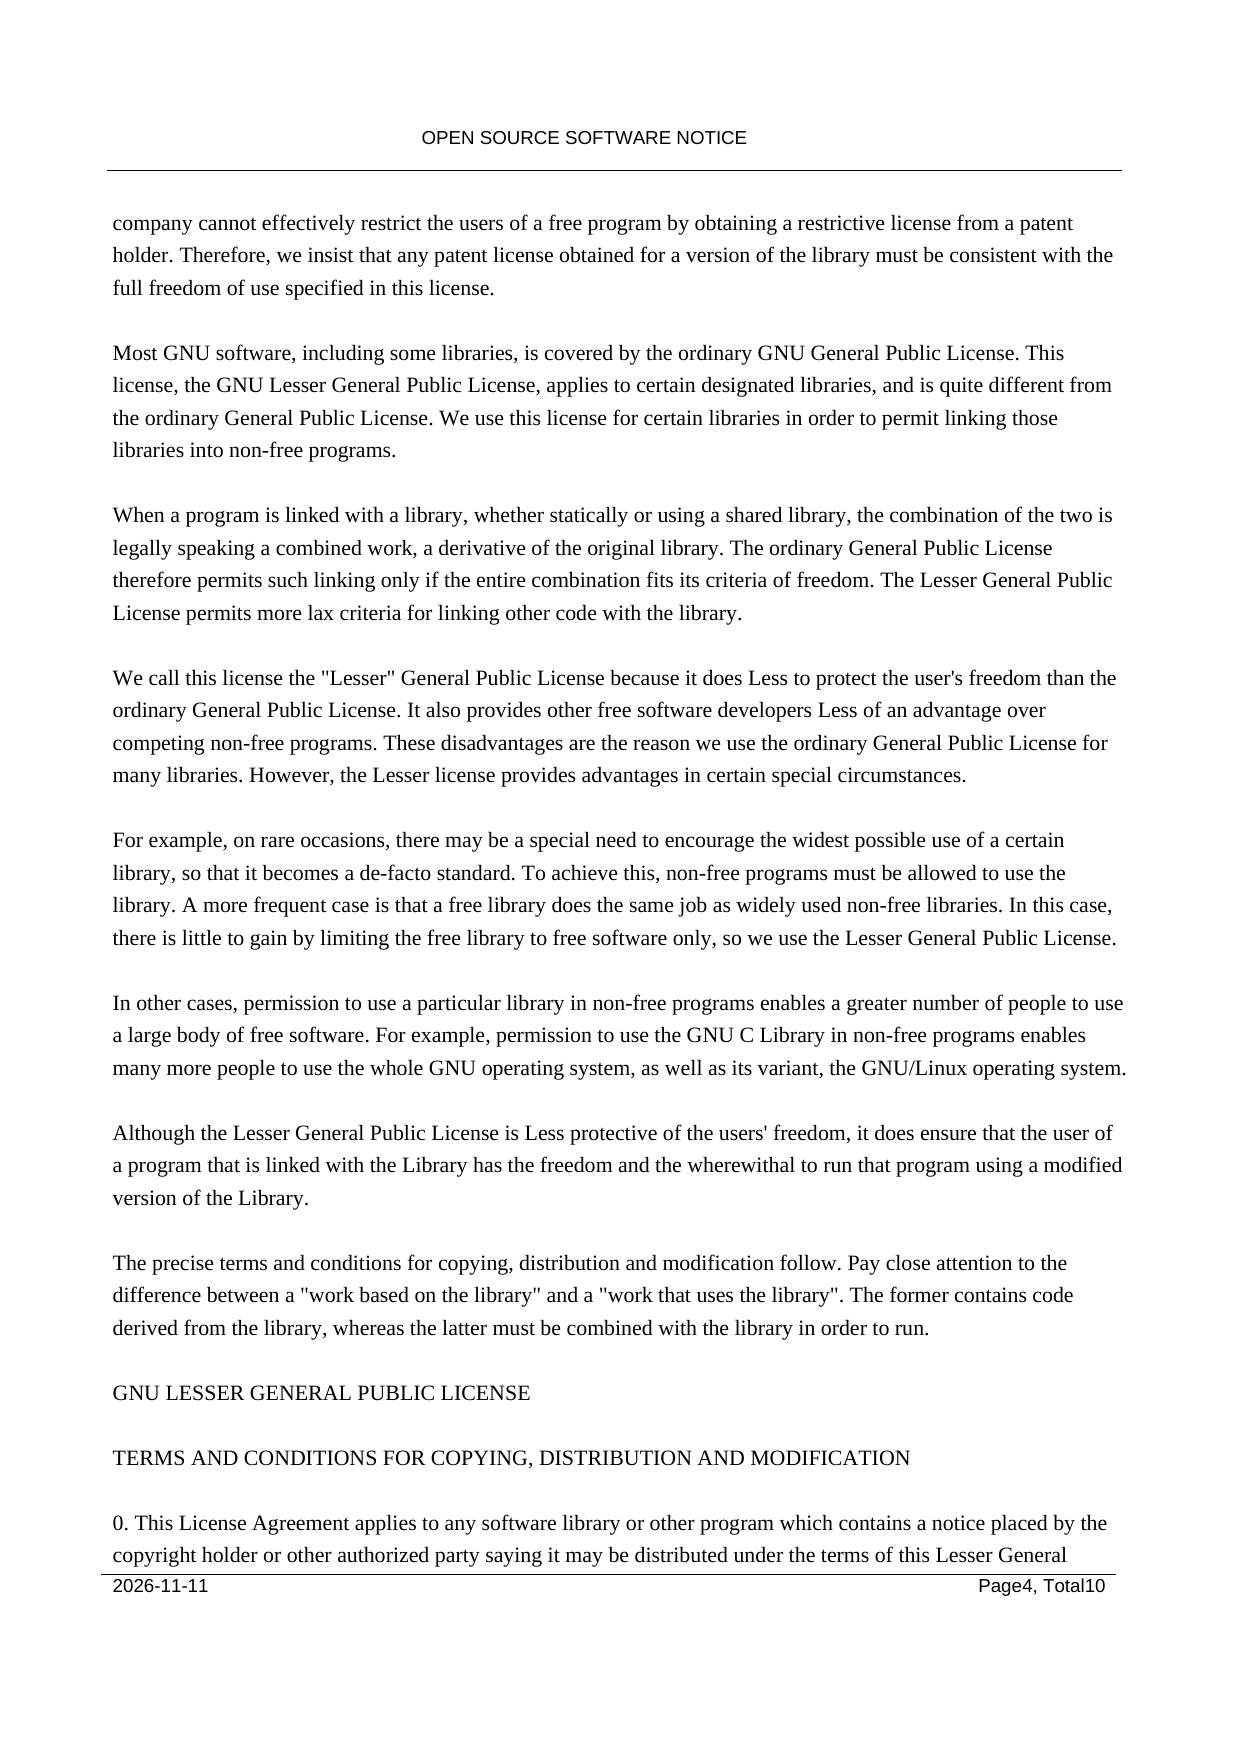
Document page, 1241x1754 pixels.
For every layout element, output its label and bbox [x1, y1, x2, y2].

text [112, 206, 1128, 1571]
